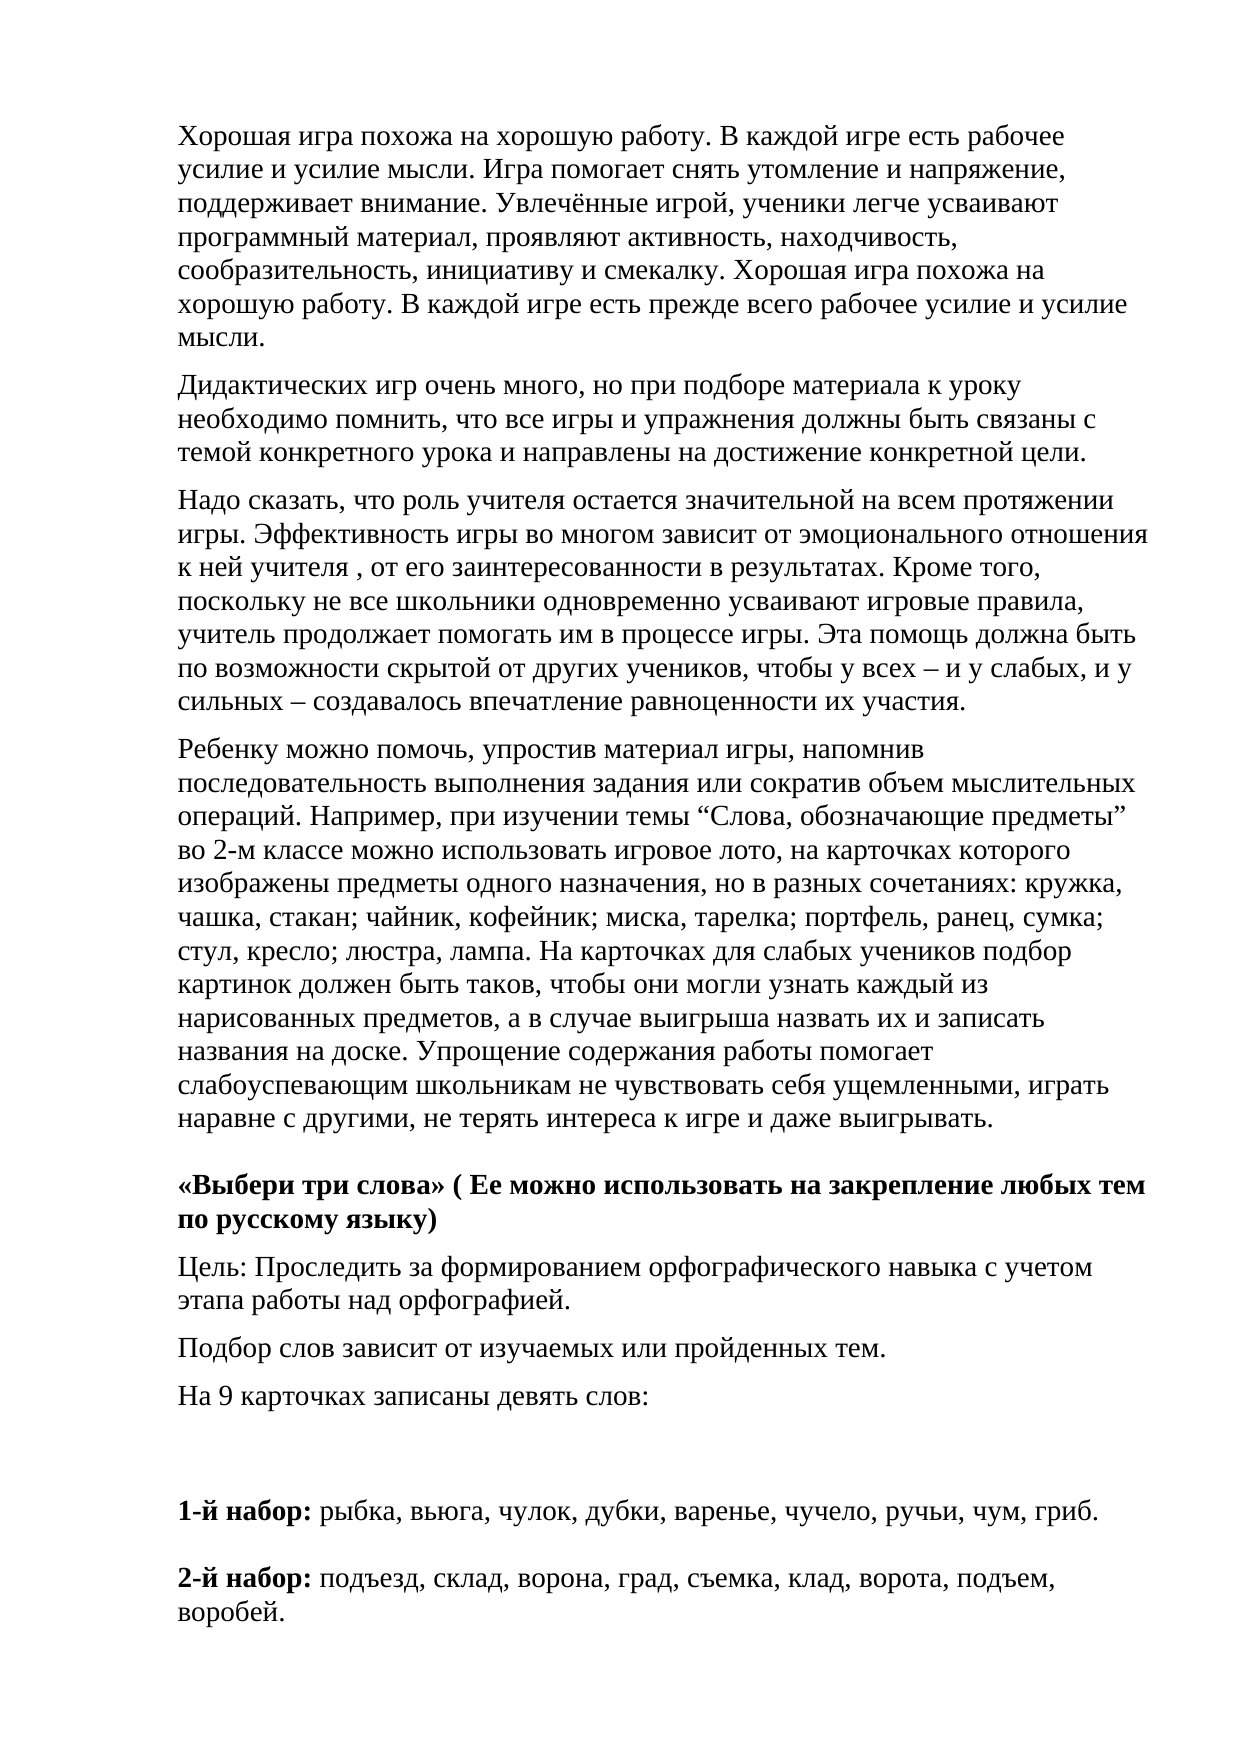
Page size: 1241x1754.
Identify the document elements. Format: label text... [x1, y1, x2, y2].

text Хорошая игра похожа на хорошую работу. В каждой игре есть рабочее усилие и усилие мысли. Игра помогает снять утомление и напряжение, поддерживает внимание. Увлечённые игрой, ученики легче усваивают программный материал, проявляют активность, находчивость, сообразительность, инициативу и смекалку. Хорошая игра похожа на хорошую работу. В каждой игре есть прежде всего рабочее усилие и усилие мысли. [177, 118, 1152, 353]
text Ребенку можно помочь, упростив материал игры, напомнив последовательность выполнения задания или сократив объем мыслительных операций. Например, при изучении темы “Слова, обозначающие предметы” во 2-м классе можно использовать игровое лото, на карточках которого изображены предметы одного назначения, но в разных сочетаниях: кружка, чашка, стакан; чайник, кофейник; миска, тарелка; портфель, ранец, сумка; стул, кресло; люстра, лампа. На карточках для слабых учеников подбор картинок должен быть таков, чтобы они могли узнать каждый из нарисованных предметов, а в случае выигрыша назвать их и записать названия на доске. Упрощение содержания работы помогает слабоуспевающим школьникам не чувствовать себя ущемленными, играть наравне с другими, не терять интереса к игре и даже выигрывать. «Выбери три слова» ( Ее можно использовать на закрепление любых тем по русскому языку) [177, 731, 1152, 1234]
text 1-й набор: рыбка, вьюга, чулок, дубки, варенье, чучело, ручьи, чум, гриб. 2-й набор: подъезд, склад, ворона, град, съемка, клад, ворота, подъем, воробей. [177, 1426, 1152, 1627]
text Подбор слов зависит от изучаемых или пройденных тем. [177, 1330, 1152, 1364]
text На 9 карточках записаны девять слов: [177, 1378, 1152, 1412]
text Дидактических игр очень много, но при подборе материала к уроку необходимо помнить, что все игры и упражнения должны быть связаны с темой конкретного урока и направлены на достижение конкретной цели. [177, 367, 1152, 468]
text Надо сказать, что роль учителя остается значительной на всем протяжении игры. Эффективность игры во многом зависит от эмоционального отношения к ней учителя , от его заинтересованности в результатах. Кроме того, поскольку не все школьники одновременно усваивают игровые правила, учитель продолжает помогать им в процессе игры. Эта помощь должна быть по возможности скрытой от других учеников, чтобы у всех – и у слабых, и у сильных – создавалось впечатление равноценности их участия. [177, 482, 1152, 717]
text Цель: Проследить за формированием орфографического навыка с учетом этапа работы над орфографией. [177, 1249, 1152, 1316]
